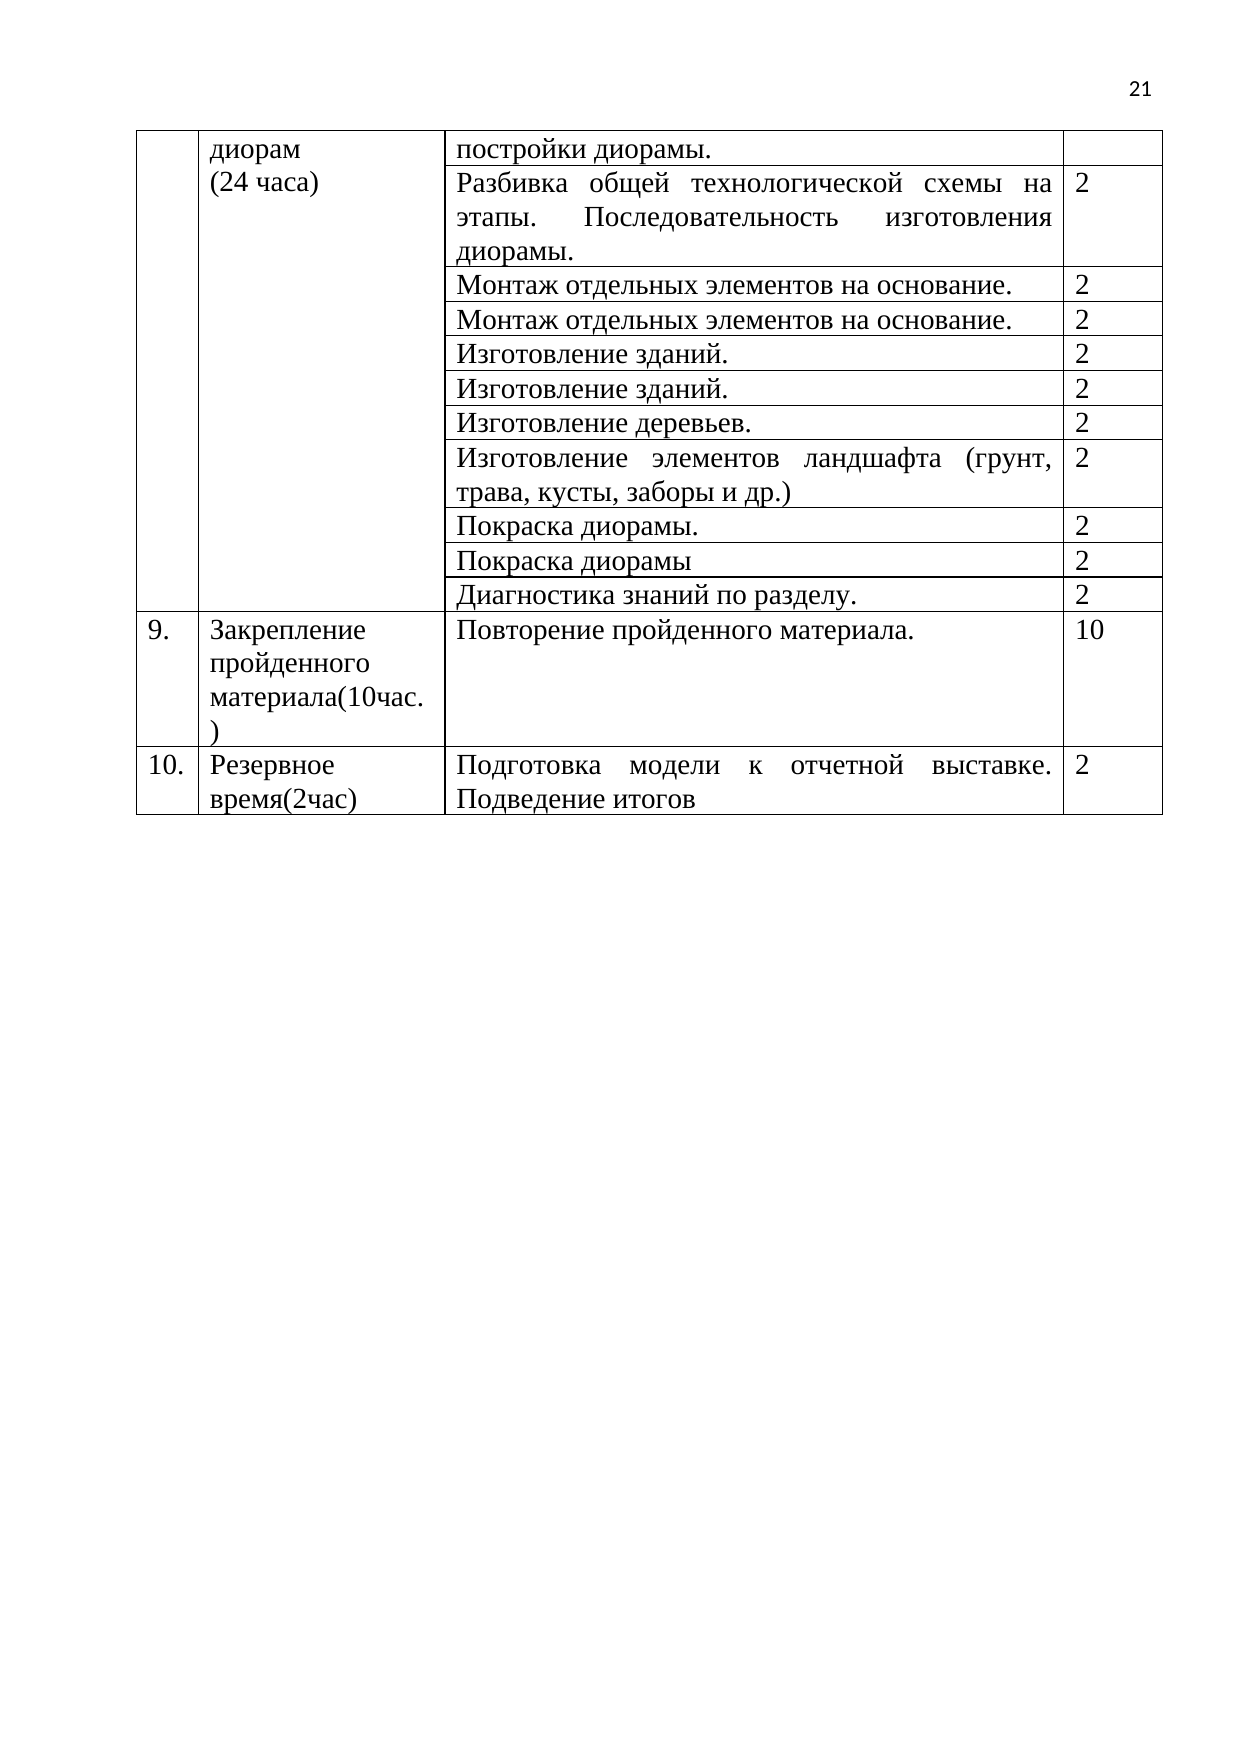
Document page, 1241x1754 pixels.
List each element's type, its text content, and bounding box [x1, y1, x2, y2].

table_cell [446, 131, 1063, 164]
table_cell Покраска диорамы [446, 543, 1063, 576]
table_cell 2 [1064, 406, 1162, 439]
table_cell 9. [137, 612, 198, 746]
table_cell Изготовление деревьев. [446, 406, 1063, 439]
table_cell 2 [1064, 302, 1162, 335]
table_cell 2 [1064, 371, 1162, 404]
table_cell 2 [1064, 267, 1162, 301]
table_cell Изготовление элементов ландшафта (грунт, трава, кусты, заборы и др.) [446, 440, 1063, 507]
table_cell Подготовка модели к отчетной выставке. Подведение итогов [446, 747, 1063, 814]
table_cell Монтаж отдельных элементов на основание. [446, 267, 1063, 301]
table_cell 2 [1064, 543, 1162, 576]
table_cell Разбивка общей технологической схемы на этапы. Последовательность изготовления диорамы. [446, 166, 1063, 266]
table_cell 2 [1064, 747, 1162, 814]
table_cell Монтаж отдельных элементов на основание. [446, 302, 1063, 335]
table_cell Изготовление зданий. [446, 336, 1063, 370]
table_cell Изготовление зданий. [446, 371, 1063, 404]
table_cell Закрепление пройденного материала(10час.) [199, 612, 444, 746]
table_cell 10 [1064, 612, 1162, 746]
table_cell Диагностика знаний по разделу. [446, 578, 1063, 611]
table_cell 10. [137, 747, 198, 814]
table_cell 2 [1064, 508, 1162, 542]
table_cell 2 [1064, 131, 1162, 164]
table_cell Покраска диорамы. [446, 508, 1063, 542]
table_cell 2 [1064, 166, 1162, 266]
table_cell 2 [1064, 440, 1162, 507]
table_cell 2 [1064, 578, 1162, 611]
table_cell 2 [1064, 336, 1162, 370]
table_cell Повторение пройденного материала. [446, 612, 1063, 746]
table_cell Резервное время(2час) [199, 747, 444, 814]
